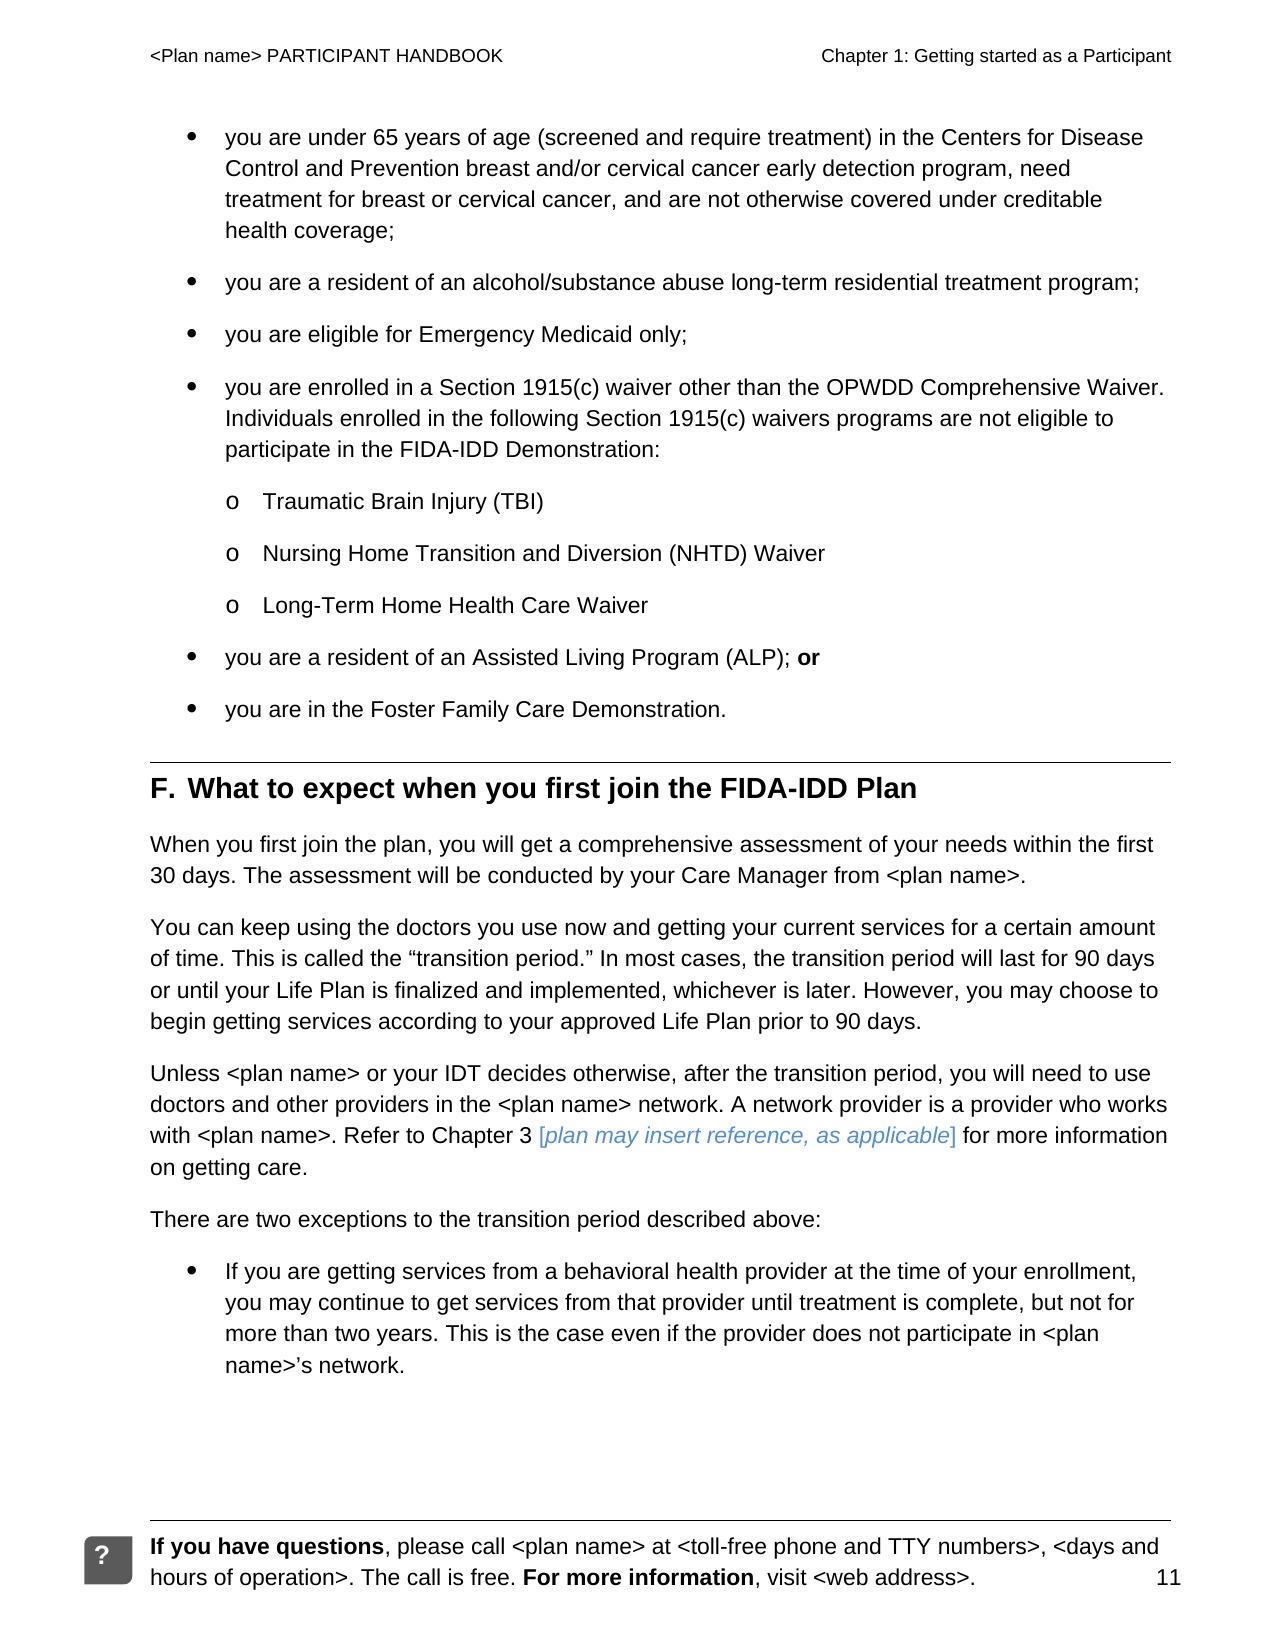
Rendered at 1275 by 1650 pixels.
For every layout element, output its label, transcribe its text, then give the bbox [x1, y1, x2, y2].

list you are eligible for Emergency Medicaid only; [187, 318, 1171, 349]
subtitle What to expect when you first join the FIDA-IDD Plan [150, 763, 1171, 806]
text Unless <plan name> or your IDT decides otherwise, after the transition period, you will need to use doctors and other providers in the <plan name> network. A network provider is a provider who works with <plan name>. Refer to Chapter 3 [plan may insert reference, as applicable] for more information on getting care. [150, 1056, 1171, 1181]
list Nursing Home Transition and Diversion (NHTD) Waiver [225, 537, 1096, 568]
list you are under 65 years of age (screened and require treatment) in the Centers for Disease Control and Prevention breast and/or cervical cancer early detection program, need treatment for breast or cervical cancer, and are not otherwise covered under creditable health coverage; [187, 120, 1171, 245]
text There are two exceptions to the transition period described above: [150, 1202, 1171, 1233]
list If you are getting services from a behavioral health provider at the time of your enrollment, you may continue to get services from that provider until treatment is complete, but not for more than two years. This is the case even if the provider does not participate in <plan name>’s network. [187, 1254, 1171, 1379]
text When you first join the plan, you will get a comprehensive assessment of your needs within the first 30 days. The assessment will be conducted by your Care Manager from <plan name>. [150, 827, 1171, 890]
list you are a resident of an alcohol/substance abuse long-term residential treatment program; [187, 266, 1171, 297]
list you are a resident of an Assisted Living Program (ALP); or [187, 641, 1171, 672]
list Long-Term Home Health Care Waiver [225, 589, 1096, 620]
list you are in the Foster Family Care Demonstration. [187, 693, 1171, 724]
list you are enrolled in a Section 1915(c) waiver other than the OPWDD Comprehensive Waiver. Individuals enrolled in the following Section 1915(c) waivers programs are not eligible to participate in the FIDA-IDD Demonstration: [187, 370, 1171, 464]
list Traumatic Brain Injury (TBI) [225, 484, 1096, 516]
text You can keep using the doctors you use now and getting your current services for a certain amount of time. This is called the “transition period.” In most cases, the transition period will last for 90 days or until your Life Plan is finalized and implemented, whichever is later. However, you may choose to begin getting services according to your approved Life Plan prior to 90 days. [150, 911, 1171, 1036]
